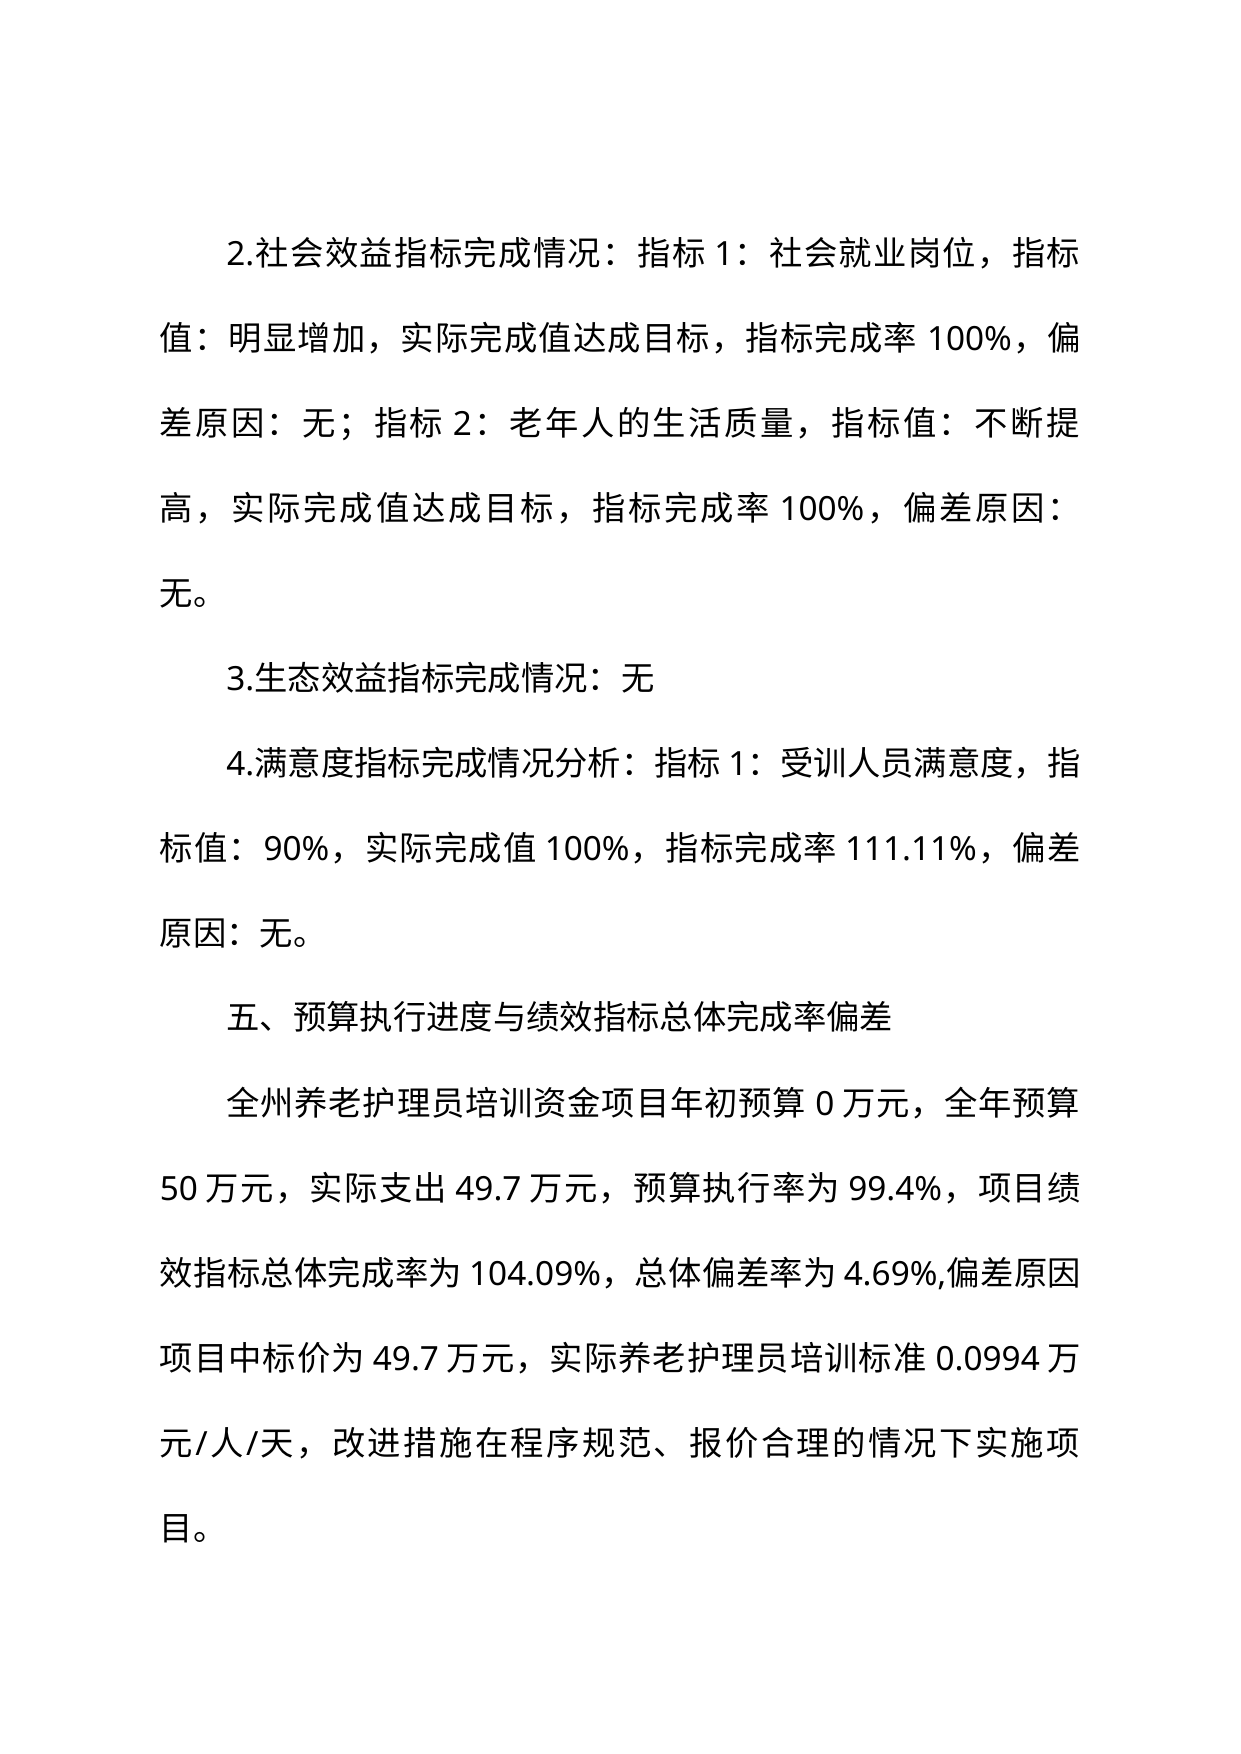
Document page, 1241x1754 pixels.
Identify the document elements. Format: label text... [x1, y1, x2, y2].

list 全州养老护理员培训资金项目年初预算0万元，全年预算50万元，实际支出49.7万元，预算执行率为99.4%，项目绩效指标总体完成率为104.09%，总体偏差率为4.69%,偏差原因项目中标价为49.7万元，实际养老护理员培训标准0.0994万元/人/天，改进措施在程序规范、报价合理的情况下实施项目。 [159, 1059, 1081, 1569]
list 4.满意度指标完成情况分析：指标1：受训人员满意度，指标值：90%，实际完成值100%，指标完成率111.11%，偏差原因：无。 [159, 719, 1081, 974]
text 五、预算执行进度与绩效指标总体完成率偏差 [159, 974, 1081, 1059]
list 3.生态效益指标完成情况：无 [159, 634, 1081, 719]
list 2.社会效益指标完成情况：指标1：社会就业岗位，指标值：明显增加，实际完成值达成目标，指标完成率100%，偏差原因：无；指标2：老年人的生活质量，指标值：不断提高，实际完成值达成目标，指标完成率100%，偏差原因：无。 [159, 209, 1081, 634]
